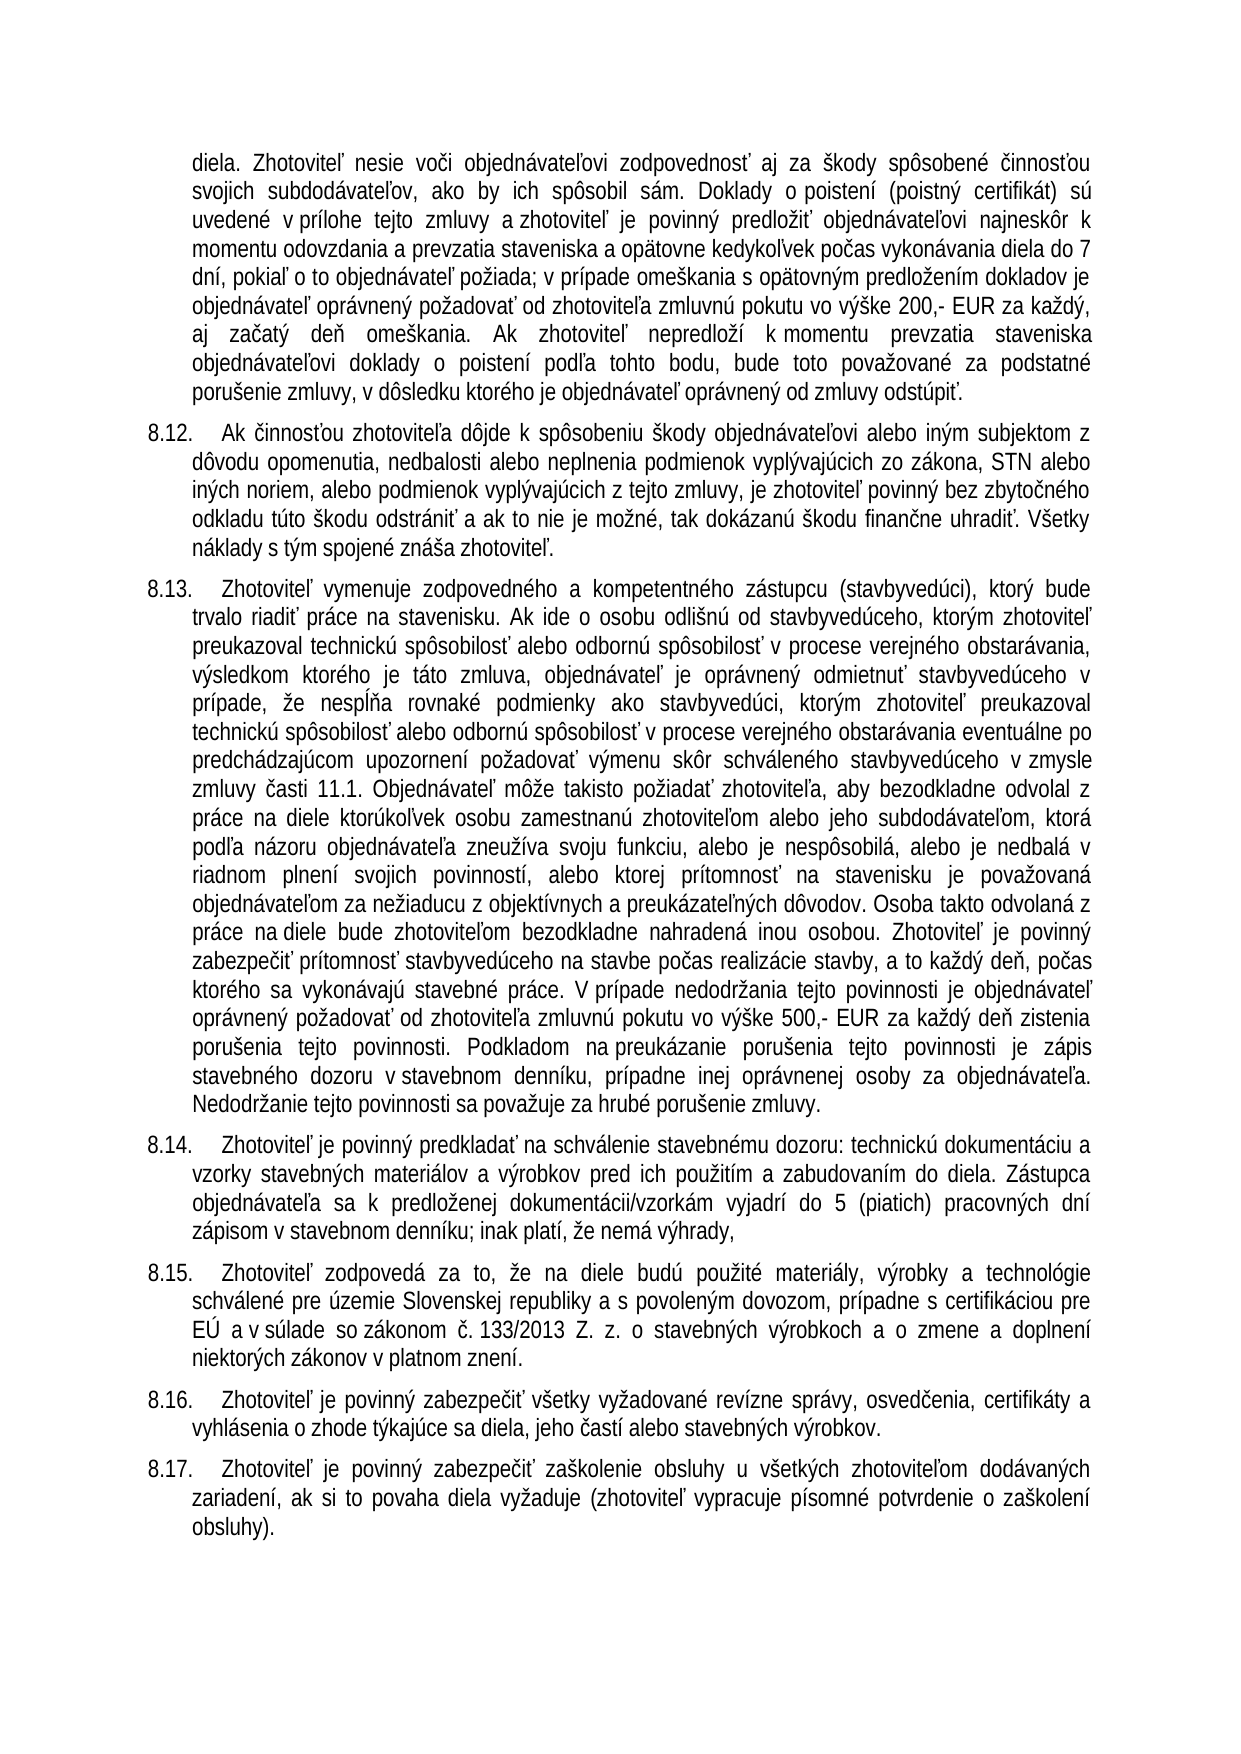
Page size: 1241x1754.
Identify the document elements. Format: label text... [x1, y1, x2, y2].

list Zhotoviteľ je povinný predkladať na schválenie stavebnému dozoru: technickú dokumentáciu a vzorky stavebných materiálov a výrobkov pred ich použitím a zabudovaním do diela. Zástupca objednávateľa sa k predloženej dokumentácii/vzorkám vyjadrí do 5 (piatich) pracovných dní zápisom v stavebnom denníku; inak platí, že nemá výhrady, [147, 1130, 1093, 1245]
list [148, 148, 1093, 405]
list Zhotoviteľ vymenuje zodpovedného a kompetentného zástupcu (stavbyvedúci), ktorý bude trvalo riadiť práce na stavenisku. Ak ide o osobu odlišnú od stavbyvedúceho, ktorým zhotoviteľ preukazoval technickú spôsobilosť alebo odbornú spôsobilosť v procese verejného obstarávania, výsledkom ktorého je táto zmluva, objednávateľ je oprávnený odmietnuť stavbyvedúceho v prípade, že nespĺňa rovnaké podmienky ako stavbyvedúci, ktorým zhotoviteľ preukazoval technickú spôsobilosť alebo odbornú spôsobilosť v procese verejného obstarávania eventuálne po predchádzajúcom upozornení požadovať výmenu skôr schváleného stavbyvedúceho v zmysle zmluvy časti 11.1. Objednávateľ môže takisto požiadať zhotoviteľa, aby bezodkladne odvolal z práce na diele ktorúkoľvek osobu zamestnanú zhotoviteľom alebo jeho subdodávateľom, ktorá podľa názoru objednávateľa zneužíva svoju funkciu, alebo je nespôsobilá, alebo je nedbalá v riadnom plnení svojich povinností, alebo ktorej prítomnosť na stavenisku je považovaná objednávateľom za nežiaducu z objektívnych a preukázateľných dôvodov. Osoba takto odvolaná z práce na diele bude zhotoviteľom bezodkladne nahradená inou osobou. Zhotoviteľ je povinný zabezpečiť prítomnosť stavbyvedúceho na stavbe počas realizácie stavby, a to každý deň, počas ktorého sa vykonávajú stavebné práce. V prípade nedodržania tejto povinnosti je objednávateľ oprávnený požadovať od zhotoviteľa zmluvnú pokutu vo výške 500,- EUR za každý deň zistenia porušenia tejto povinnosti. Podkladom na preukázanie porušenia tejto povinnosti je zápis stavebného dozoru v stavebnom denníku, prípadne inej oprávnenej osoby za objednávateľa. Nedodržanie tejto povinnosti sa považuje za hrubé porušenie zmluvy. [147, 574, 1093, 1118]
list Zhotoviteľ je povinný zabezpečiť všetky vyžadované revízne správy, osvedčenia, certifikáty a vyhlásenia o zhode týkajúce sa diela, jeho častí alebo stavebných výrobkov. [148, 1384, 1093, 1442]
list Ak činnosťou zhotoviteľa dôjde k spôsobeniu škody objednávateľovi alebo iným subjektom z dôvodu opomenutia, nedbalosti alebo neplnenia podmienok vyplývajúcich zo zákona, STN alebo iných noriem, alebo podmienok vyplývajúcich z tejto zmluvy, je zhotoviteľ povinný bez zbytočného odkladu túto škodu odstrániť a ak to nie je možné, tak dokázanú škodu finančne uhradiť. Všetky náklady s tým spojené znáša zhotoviteľ. [148, 418, 1093, 561]
list Zhotoviteľ je povinný zabezpečiť zaškolenie obsluhy u všetkých zhotoviteľom dodávaných zariadení, ak si to povaha diela vyžaduje (zhotoviteľ vypracuje písomné potvrdenie o zaškolení obsluhy). [148, 1454, 1093, 1540]
list Zhotoviteľ zodpovedá za to, že na diele budú použité materiály, výrobky a technológie schválené pre územie Slovenskej republiky a s povoleným dovozom, prípadne s certifikáciou pre EÚ a v súlade so zákonom č. 133/2013 Z. z. o stavebných výrobkoch a o zmene a doplnení niektorých zákonov v platnom znení. [148, 1257, 1093, 1372]
